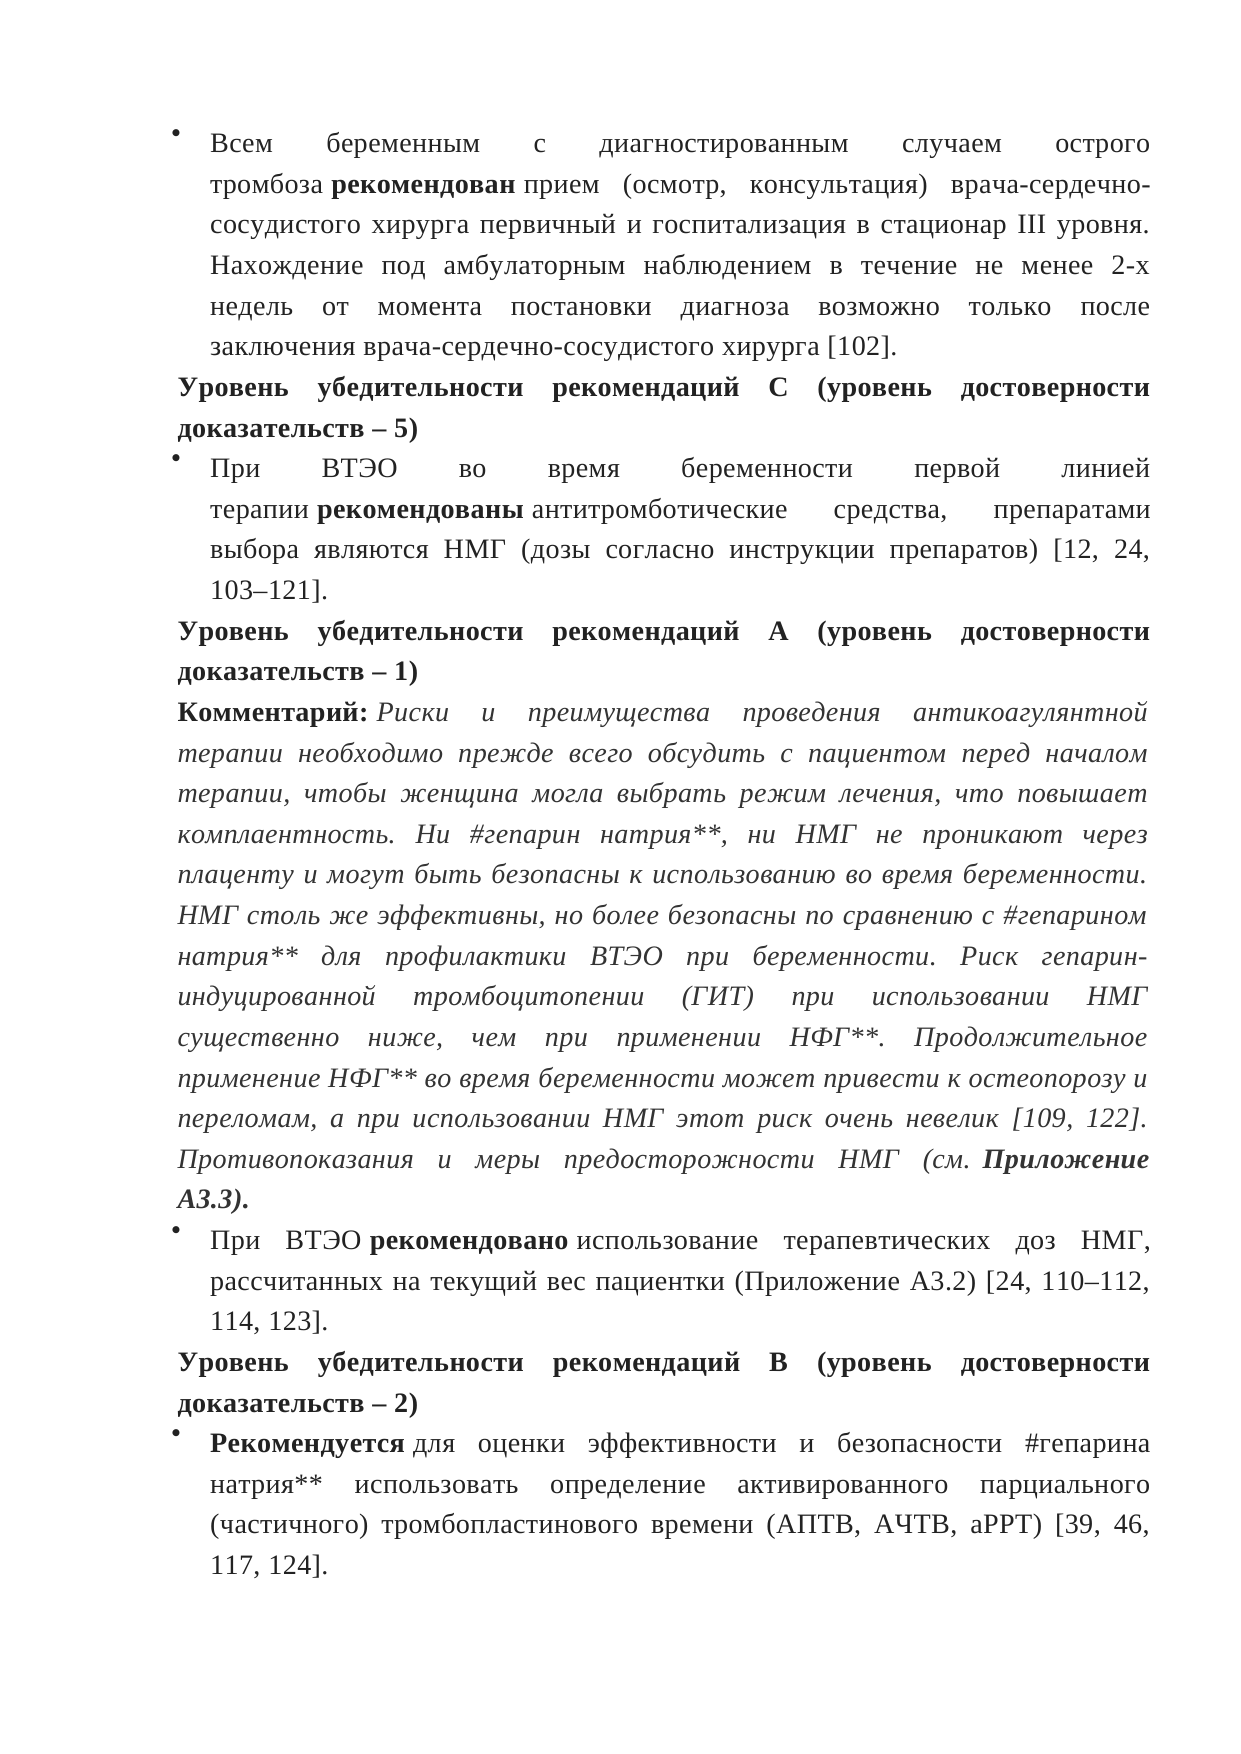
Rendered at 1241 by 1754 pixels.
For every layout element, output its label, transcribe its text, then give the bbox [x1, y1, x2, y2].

list При ВТЭО рекомендовано использование терапевтических доз НМГ, рассчитанных на текущий вес пациентки (Приложение А3.2) [24, 110–112, 114, 123]. [172, 1215, 1152, 1337]
text Уровень убедительности рекомендаций В (уровень достоверности доказательств – 2) [177, 1337, 1152, 1418]
list При ВТЭО во время беременности первой линией терапии рекомендованы антитромботические средства, препаратами выбора являются НМГ (дозы согласно инструкции препаратов) [12, 24, 103–121]. [172, 443, 1152, 606]
text Уровень убедительности рекомендаций C (уровень достоверности доказательств – 5) [177, 362, 1152, 443]
list Рекомендуется для оценки эффективности и безопасности #гепарина натрия** использовать определение активированного парциального (частичного) тромбопластинового времени (АПТВ, АЧТВ, aPPT) [39, 46, 117, 124]. [172, 1418, 1152, 1581]
list Всем беременным с диагностированным случаем острого тромбоза рекомендован прием (осмотр, консультация) врача-сердечно-сосудистого хирурга первичный и госпитализация в стационар III уровня. Нахождение под амбулаторным наблюдением в течение не менее 2-х недель от момента постановки диагноза возможно только после заключения врача-сердечно-сосудистого хирурга [102]. [172, 118, 1152, 362]
text Уровень убедительности рекомендаций А (уровень достоверности доказательств – 1) [177, 606, 1152, 687]
text Комментарий: Риски и преимущества проведения антикоагулянтной терапии необходимо прежде всего обсудить с пациентом перед началом терапии, чтобы женщина могла выбрать режим лечения, что повышает комплаентность. Ни #гепарин натрия**, ни НМГ не проникают через плаценту и могут быть безопасны к использованию во время беременности. НМГ столь же эффективны, но более безопасны по сравнению с #гепарином натрия** для профилактики ВТЭО при беременности. Риск гепарин-индуцированной тромбоцитопении (ГИТ) при использовании НМГ существенно ниже, чем при применении НФГ**. Продолжительное применение НФГ** во время беременности может привести к остеопорозу и переломам, а при использовании НМГ этот риск очень невелик [109, 122]. Противопоказания и меры предосторожности НМГ (см. Приложение А3.3). [177, 687, 1152, 1215]
